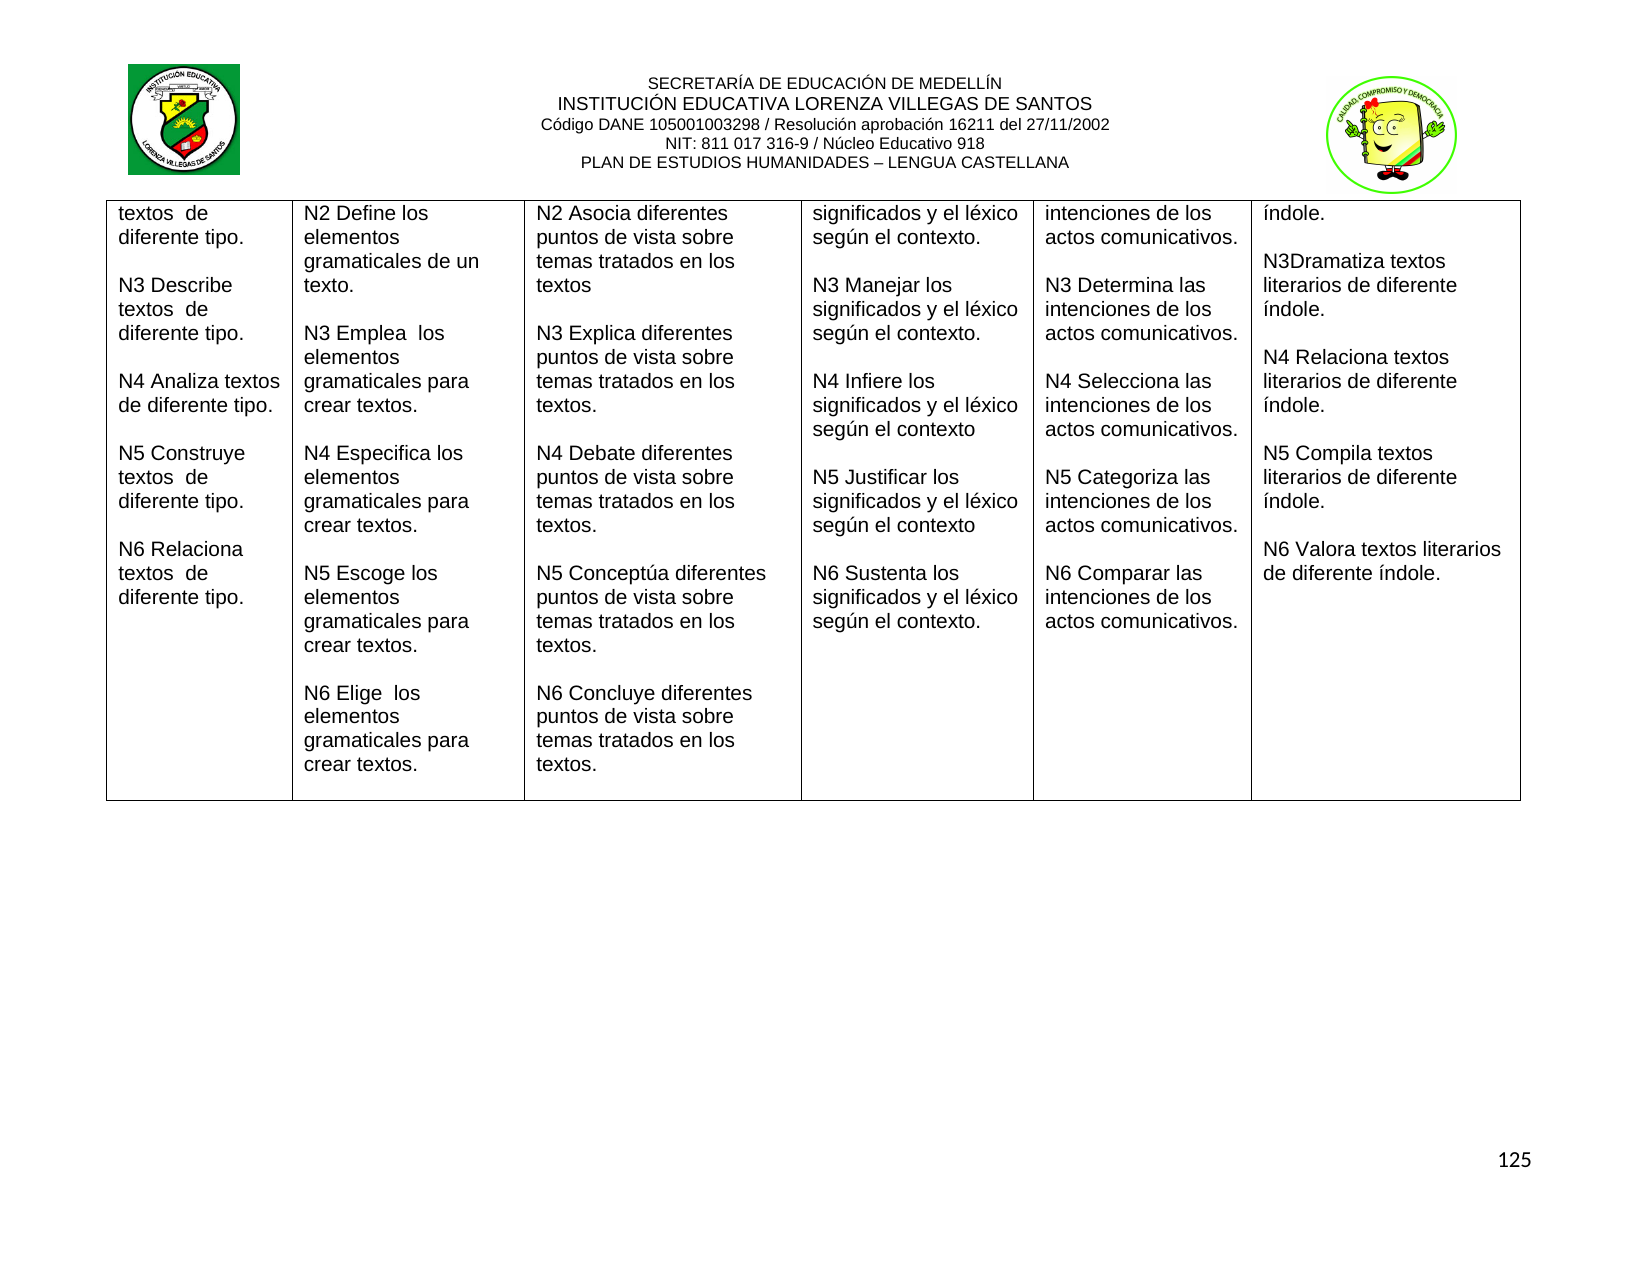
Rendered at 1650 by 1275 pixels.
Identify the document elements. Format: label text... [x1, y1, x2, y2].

picture [128, 64, 240, 175]
picture [1326, 76, 1457, 194]
